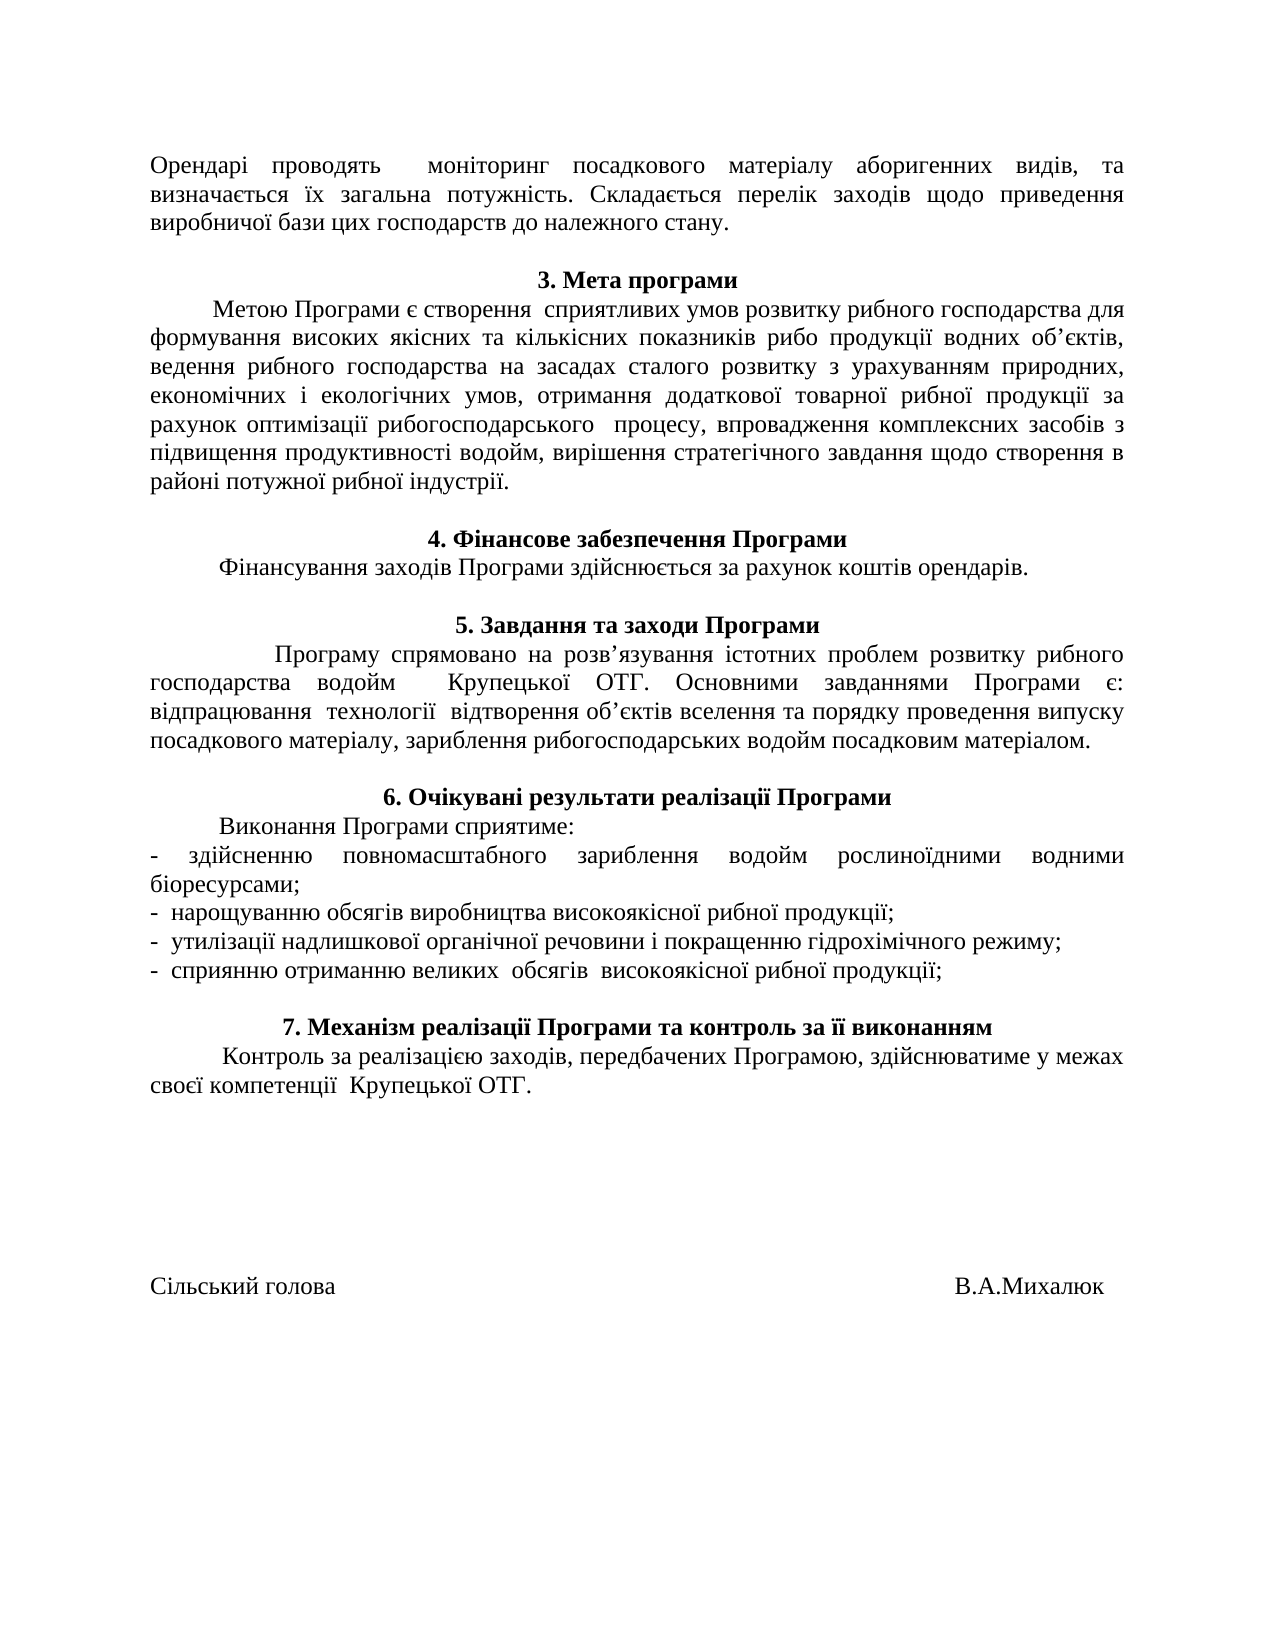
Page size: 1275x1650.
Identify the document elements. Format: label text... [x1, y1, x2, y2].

text Фінансування заходів Програми здійснюється за рахунок коштів орендарів. [150, 552, 1125, 581]
text 5. Завдання та заходи Програми [150, 610, 1125, 639]
text Виконання Програми сприятиме: [150, 811, 1125, 840]
text 3. Мета програми [150, 265, 1125, 294]
text 7. Механізм реалізації Програми та контроль за її виконанням [150, 1012, 1125, 1041]
text Програму спрямовано на розв’язування істотних проблем розвитку рибного господарства водойм Крупецької ОТГ. Основними завданнями Програми є: відпрацювання технології відтворення об’єктів вселення та порядку проведення випуску посадкового матеріалу, зариблення рибогосподарських водойм посадковим матеріалом. [150, 639, 1125, 754]
text - нарощуванню обсягів виробництва високоякісної рибної продукції; [150, 897, 1125, 926]
text - утилізації надлишкової органічної речовини і покращенню гідрохімічного режиму; [150, 926, 1125, 955]
text Метою Програми є створення сприятливих умов розвитку рибного господарства для формування високих якісних та кількісних показників рибо продукції водних об’єктів, ведення рибного господарства на засадах сталого розвитку з урахуванням природних, економічних і екологічних умов, отримання додаткової товарної рибної продукції за рахунок оптимізації рибогосподарського процесу, впровадження комплексних засобів з підвищення продуктивності водойм, вирішення стратегічного завдання щодо створення в районі потужної рибної індустрії. [150, 294, 1125, 495]
text - здійсненню повномасштабного зариблення водойм рослиноїдними водними біоресурсами; [150, 840, 1125, 897]
text Сільський голова В.А.Михалюк [150, 1271, 1125, 1300]
text Орендарі проводять моніторинг посадкового матеріалу аборигенних видів, та визначається їх загальна потужність. Складається перелік заходів щодо приведення виробничої бази цих господарств до належного стану. [150, 150, 1125, 236]
text - сприянню отриманню великих обсягів високоякісної рибної продукції; [150, 955, 1125, 984]
text Контроль за реалізацією заходів, передбачених Програмою, здійснюватиме у межах своєї компетенції Крупецької ОТГ. [150, 1041, 1125, 1099]
text 4. Фінансове забезпечення Програми [150, 524, 1125, 552]
text 6. Очікувані результати реалізації Програми [150, 782, 1125, 811]
